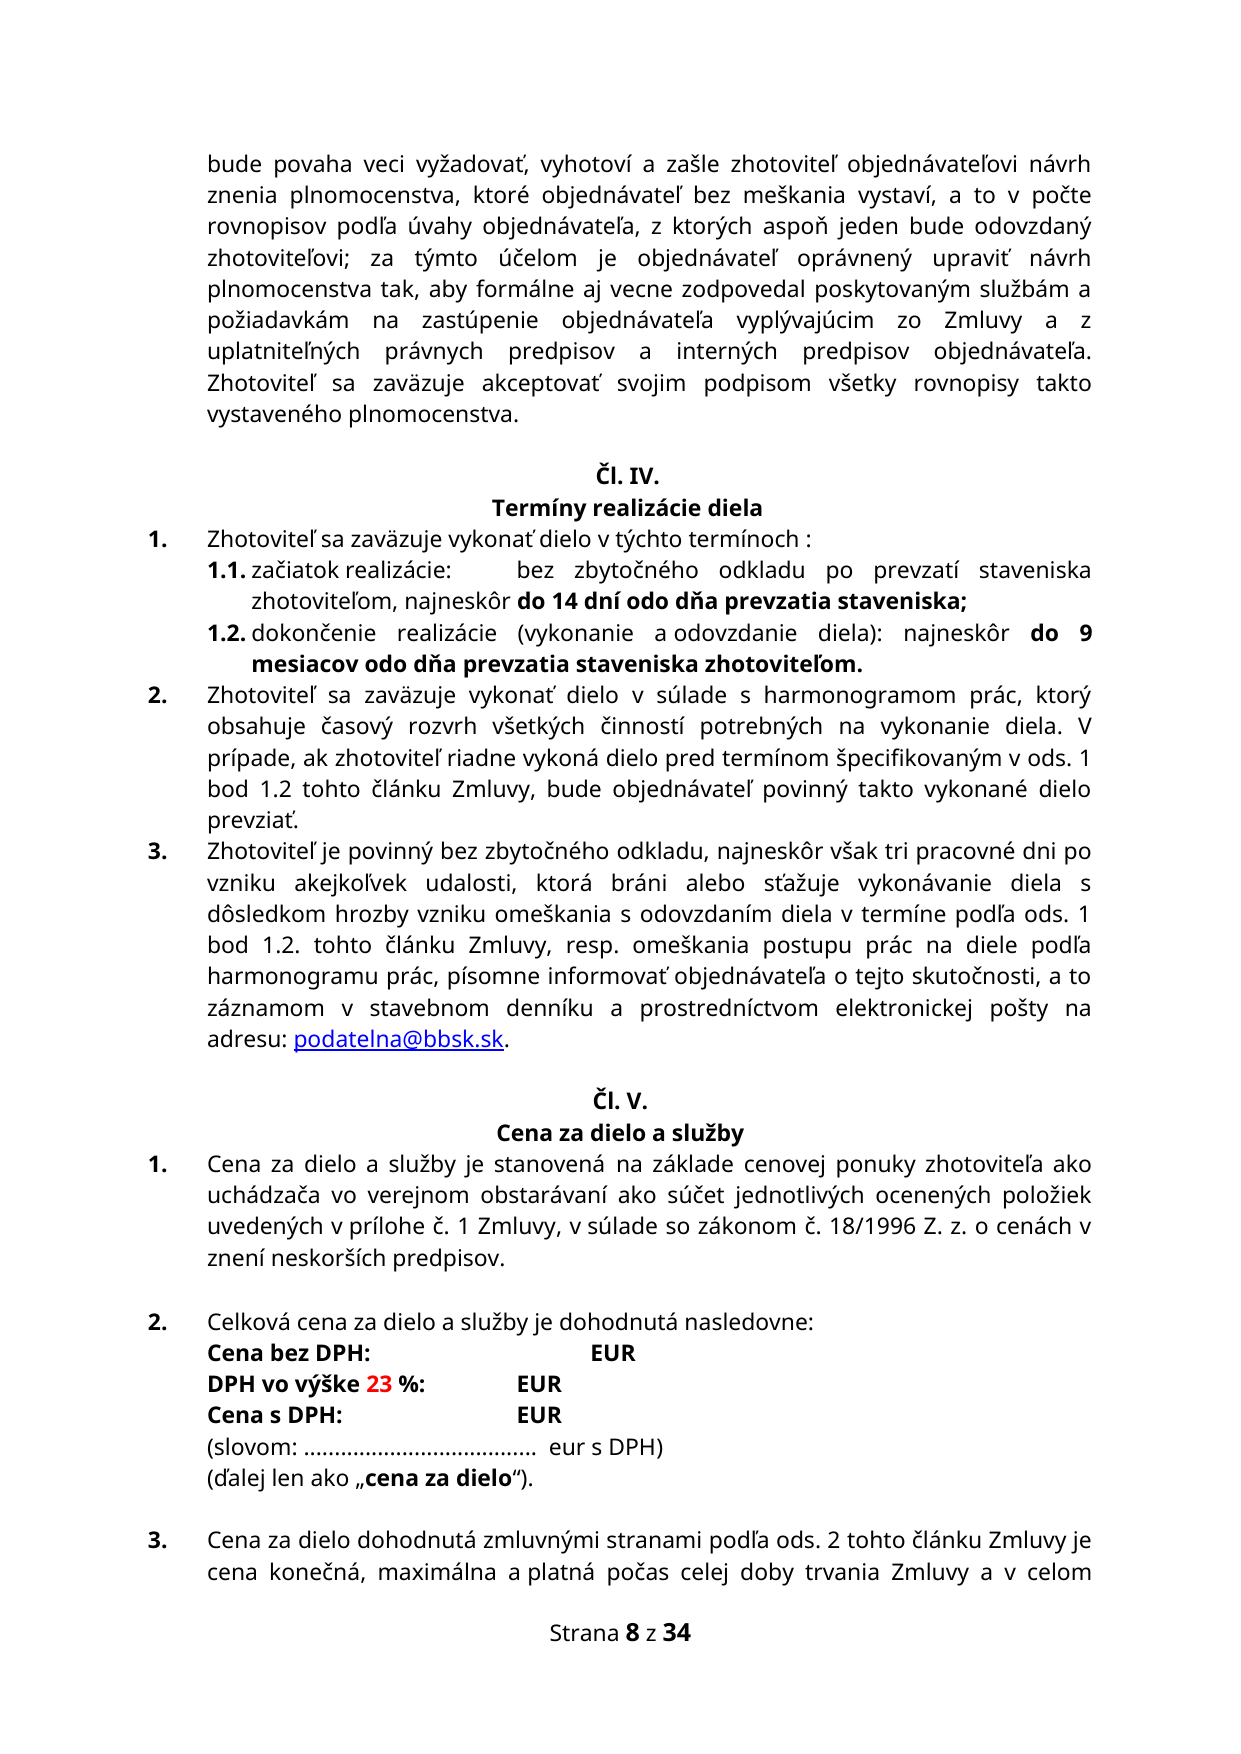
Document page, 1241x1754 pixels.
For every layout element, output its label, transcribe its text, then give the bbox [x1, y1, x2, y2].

text Cena za dielo a služby [148, 1116, 1092, 1148]
list Cena za dielo a služby je stanovená na základe cenovej ponuky zhotoviteľa ako uchádzača vo verejnom obstarávaní ako súčet jednotlivých ocenených položiek uvedených v prílohe č. 1 Zmluvy, v súlade so zákonom č. 18/1996 Z. z. o cenách v znení neskorších predpisov. [148, 1148, 1092, 1273]
list Zhotoviteľ je povinný bez zbytočného odkladu, najneskôr však tri pracovné dni po vzniku akejkoľvek udalosti, ktorá bráni alebo sťažuje vykonávanie diela s dôsledkom hrozby vzniku omeškania s odovzdaním diela v termíne podľa ods. 1 bod 1.2. tohto článku Zmluvy, resp. omeškania postupu prác na diele podľa harmonogramu prác, písomne informovať objednávateľa o tejto skutočnosti, a to záznamom v stavebnom denníku a prostredníctvom elektronickej pošty na adresu: podatelna@bbsk.sk. [148, 835, 1092, 1054]
list Celková cena za dielo a služby je dohodnutá nasledovne: [148, 1306, 1092, 1337]
text (slovom: ...................................... eur s DPH) [148, 1431, 1092, 1462]
text Čl. V. [148, 1085, 1092, 1116]
text Termíny realizácie diela [162, 491, 1092, 523]
list Zhotoviteľ sa zaväzuje vykonať dielo v súlade s harmonogramom prác, ktorý obsahuje časový rozvrh všetkých činností potrebných na vykonanie diela. V prípade, ak zhotoviteľ riadne vykoná dielo pred termínom špecifikovaným v ods. 1 bod 1.2 tohto článku Zmluvy, bude objednávateľ povinný takto vykonané dielo prevziať. [148, 679, 1092, 835]
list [148, 1524, 1092, 1587]
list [148, 148, 1092, 429]
text Cena s DPH: EUR [148, 1399, 1092, 1431]
list Zhotoviteľ sa zaväzuje vykonať dielo v týchto termínoch : [148, 523, 1092, 554]
text Cena bez DPH: EUR [148, 1337, 1092, 1368]
list dokončenie realizácie (vykonanie a odovzdanie diela): najneskôr do 9 mesiacov odo dňa prevzatia staveniska zhotoviteľom. [207, 616, 1092, 679]
text (ďalej len ako „cena za dielo“). [148, 1462, 1092, 1493]
text Čl. IV. [162, 460, 1092, 491]
text DPH vo výške 23 %: EUR [148, 1368, 1092, 1399]
list začiatok realizácie: bez zbytočného odkladu po prevzatí staveniska zhotoviteľom, najneskôr do 14 dní odo dňa prevzatia staveniska; [207, 554, 1092, 616]
